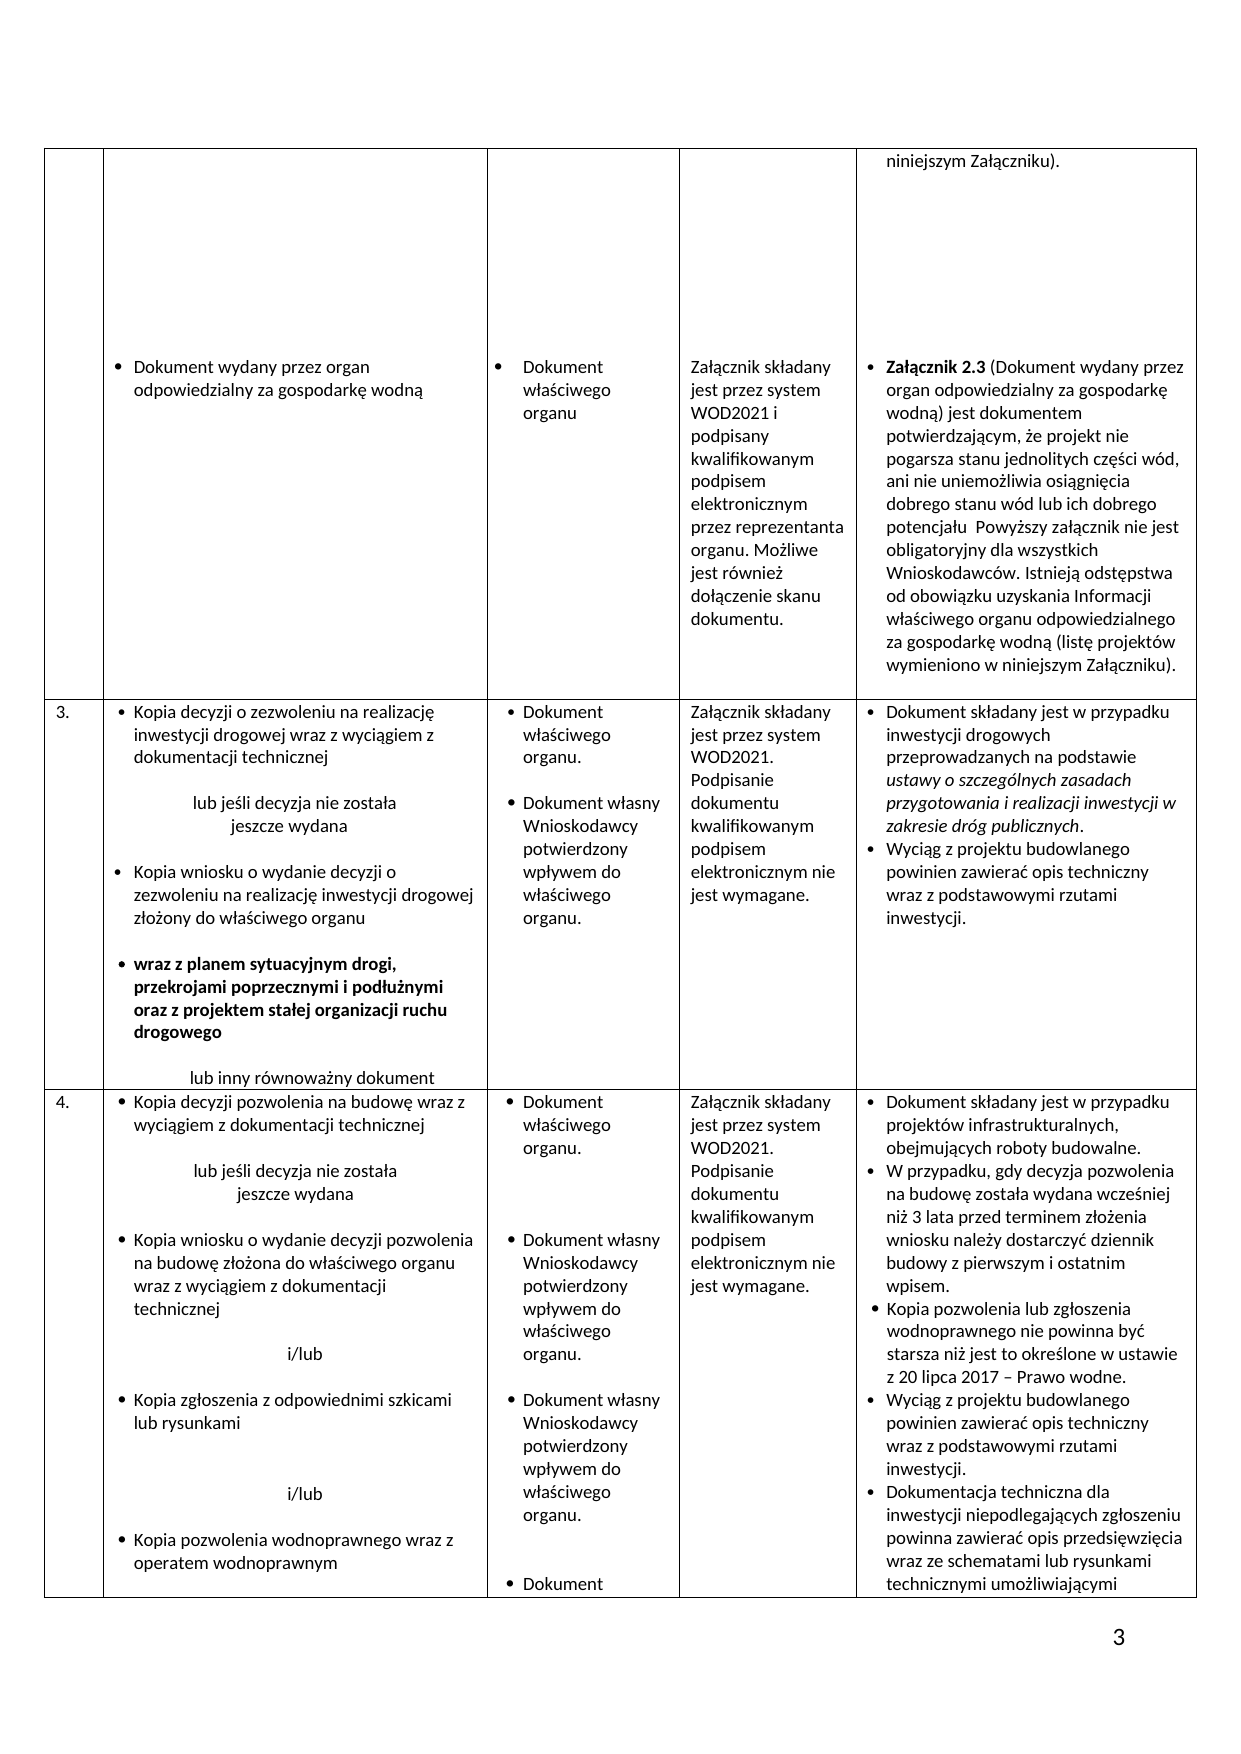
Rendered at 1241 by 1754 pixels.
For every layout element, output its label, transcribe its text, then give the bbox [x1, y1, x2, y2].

table_cell Kopia decyzji o zezwoleniu na realizację inwestycji drogowej wraz z wyciągiem z dokumentacji technicznej lub jeśli decyzja nie została jeszcze wydana Kopia wniosku o wydanie decyzji o zezwoleniu na realizację inwestycji drogowej złożony do właściwego organu wraz z planem sytuacyjnym drogi, przekrojami poprzecznymi i podłużnymi oraz z projektem stałej organizacji ruchu drogowego lub inny równoważny dokument [104, 700, 487, 1089]
table_cell 2. [45, 149, 103, 699]
table_cell 3. [45, 700, 103, 1089]
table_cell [680, 1090, 856, 1597]
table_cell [857, 149, 1196, 699]
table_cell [104, 149, 487, 699]
table_cell 4. [45, 1090, 103, 1597]
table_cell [104, 1090, 487, 1597]
table_cell Załącznik składany jest przez system WOD2021. Podpisanie dokumentu kwalifikowanym podpisem elektronicznym nie jest wymagane. [680, 700, 856, 1089]
table_cell Dokument składany jest w przypadku inwestycji drogowych przeprowadzanych na podstawie ustawy o szczególnych zasadach przygotowania i realizacji inwestycji w zakresie dróg publicznych. Wyciąg z projektu budowlanego powinien zawierać opis techniczny wraz z podstawowymi rzutami inwestycji. [857, 700, 1196, 1089]
table_cell Dokument właściwego organu. Dokument własny Wnioskodawcy potwierdzony wpływem do właściwego organu. [488, 700, 679, 1089]
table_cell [488, 149, 679, 699]
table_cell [680, 149, 856, 699]
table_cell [857, 1090, 1196, 1597]
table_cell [488, 1090, 679, 1597]
